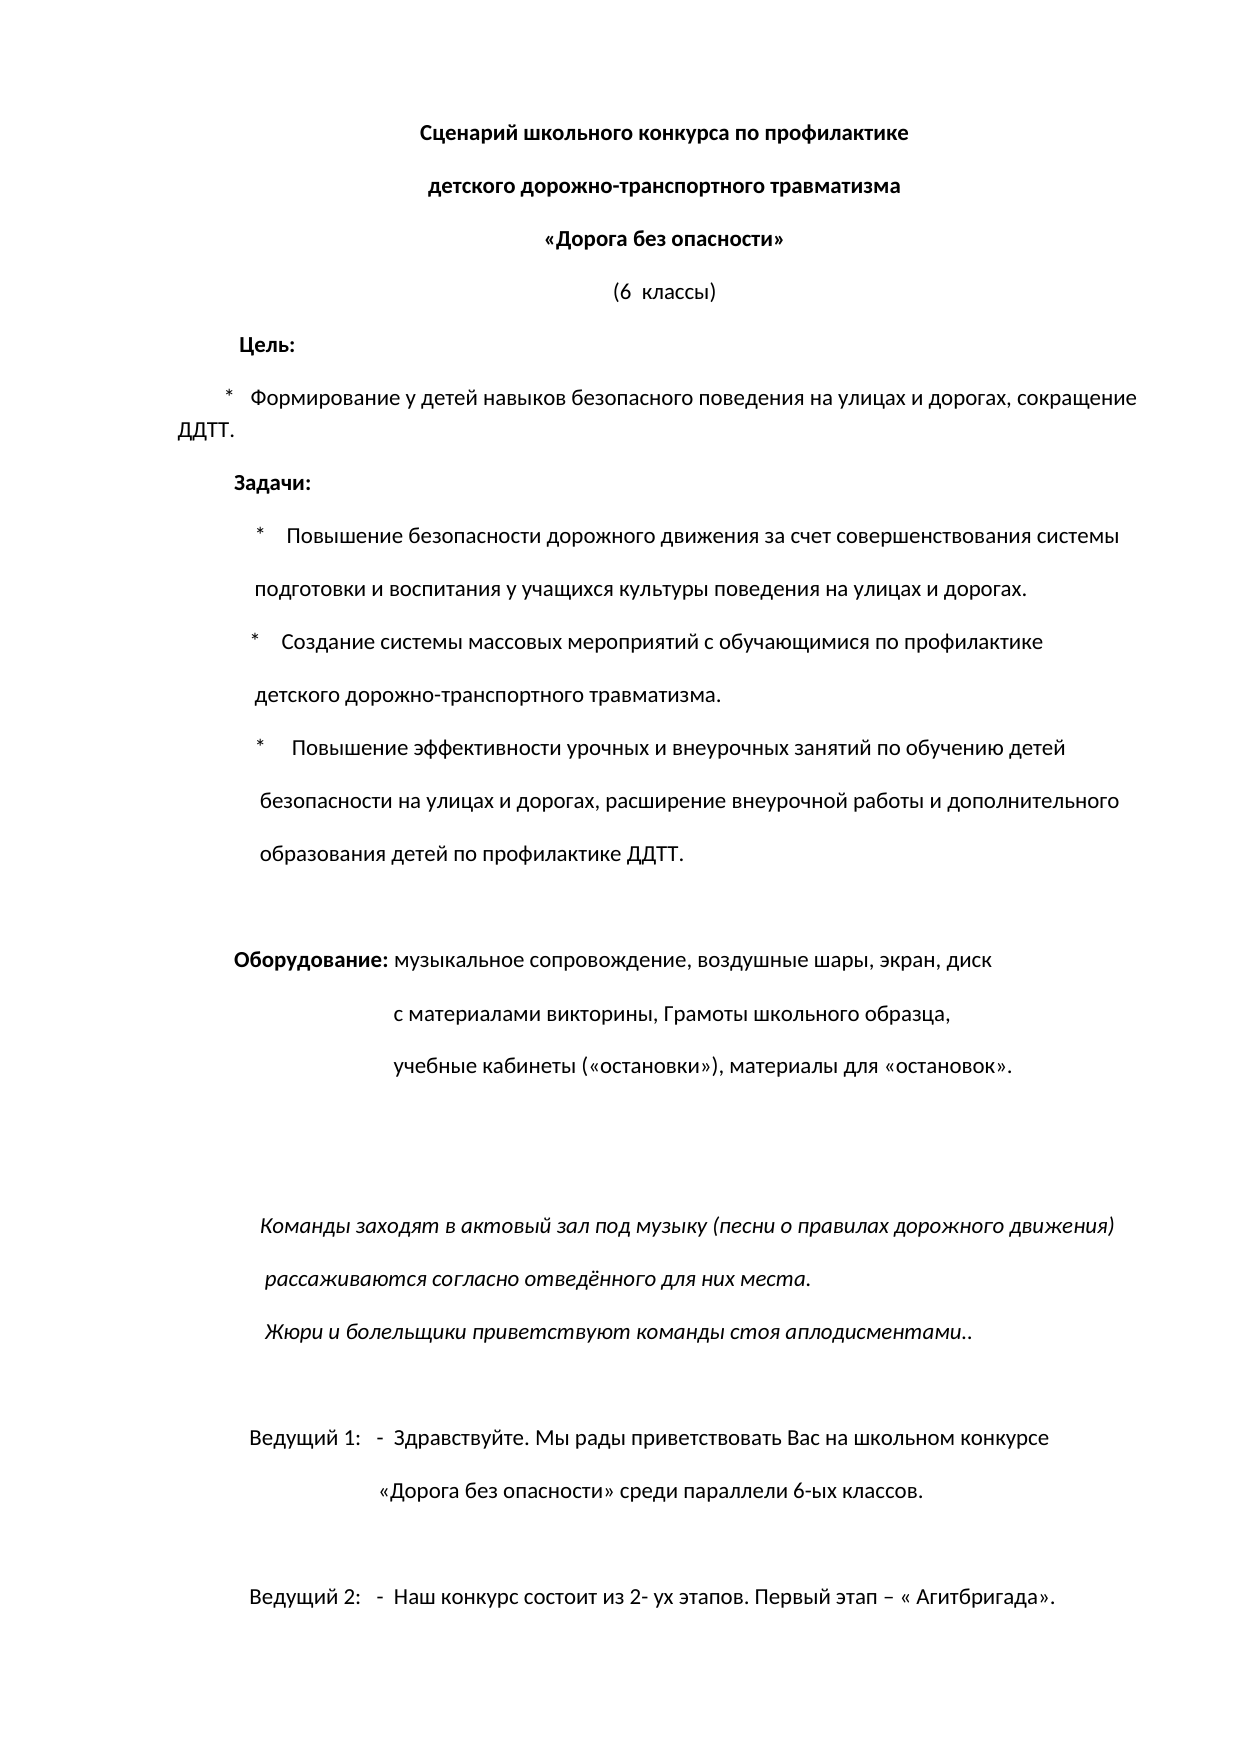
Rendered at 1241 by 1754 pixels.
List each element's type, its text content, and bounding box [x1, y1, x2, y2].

text * Создание системы массовых мероприятий с обучающимися по профилактике [177, 627, 1152, 656]
text Оборудование: музыкальное сопровождение, воздушные шары, экран, диск [177, 946, 1152, 974]
text Задачи: [177, 468, 1152, 496]
text * Повышение эффективности урочных и внеурочных занятий по обучению детей [177, 733, 1152, 762]
text «Дорога без опасности» [177, 224, 1152, 252]
text подготовки и воспитания у учащихся культуры поведения на улицах и дорогах. [177, 574, 1152, 602]
text рассаживаются согласно отведённого для них места. [177, 1264, 1152, 1292]
text с материалами викторины, Грамоты школьного образца, [177, 999, 1152, 1027]
text Ведущий 2: - Наш конкурс состоит из 2- ух этапов. Первый этап – « Агитбригада». [177, 1582, 1152, 1610]
text детского дорожно-транспортного травматизма [177, 171, 1152, 199]
text детского дорожно-транспортного травматизма. [177, 681, 1152, 708]
text учебные кабинеты («остановки»), материалы для «остановок». [177, 1052, 1152, 1080]
text * Формирование у детей навыков безопасного поведения на улицах и дорогах, сокращение ДДТТ. [177, 383, 1152, 443]
text безопасности на улицах и дорогах, расширение внеурочной работы и дополнительного [177, 787, 1152, 814]
text образования детей по профилактике ДДТТ. [177, 839, 1152, 868]
text Жюри и болельщики приветствуют команды стоя аплодисментами.. [177, 1317, 1152, 1345]
text Команды заходят в актовый зал под музыку (песни о правилах дорожного движения) [177, 1211, 1152, 1239]
text Сценарий школьного конкурса по профилактике [177, 118, 1152, 146]
text Цель: [177, 330, 1152, 358]
text Ведущий 1: - Здравствуйте. Мы рады приветствовать Вас на школьном конкурсе [177, 1423, 1152, 1451]
text «Дорога без опасности» среди параллели 6-ых классов. [177, 1476, 1152, 1504]
text (6 классы) [177, 277, 1152, 305]
text * Повышение безопасности дорожного движения за счет совершенствования системы [177, 521, 1152, 549]
